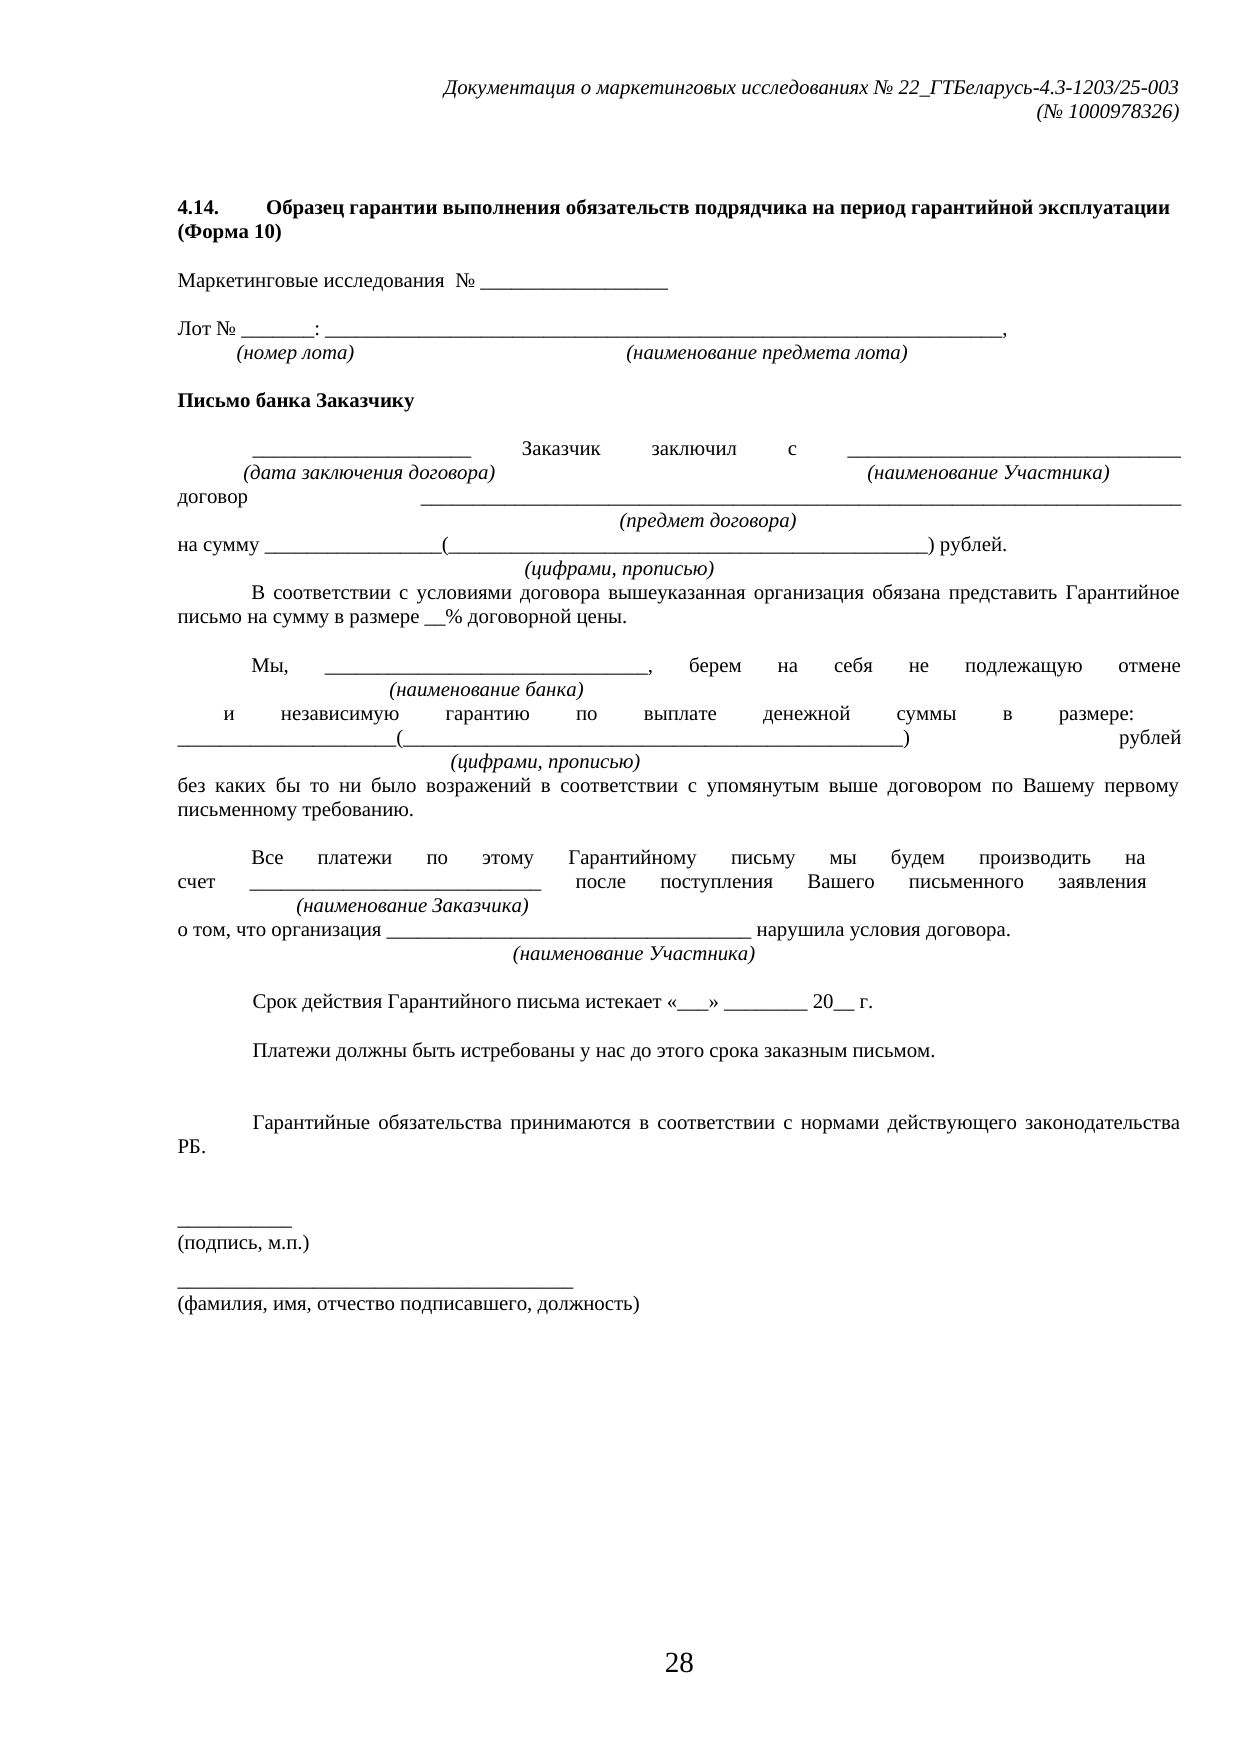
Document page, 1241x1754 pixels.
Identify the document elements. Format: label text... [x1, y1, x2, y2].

text Срок действия Гарантийного письма истекает «___» ________ 20__ г. [177, 989, 1181, 1013]
text Мы, _______________________________, берем на себя не подлежащую отмене (наименование банка) [177, 652, 1181, 701]
text (наименование Участника) [177, 941, 1181, 965]
text _____________________ Заказчик заключил с ________________________________ (дата заключения договора) (наименование Участника) [177, 436, 1181, 484]
text Платежи должны быть истребованы у нас до этого срока заказным письмом. [177, 1037, 1181, 1062]
text Гарантийные обязательства принимаются в соответствии с нормами действующего законодательства РБ. [177, 1110, 1181, 1158]
text (фамилия, имя, отчество подписавшего, должность) [177, 1291, 1181, 1315]
text договор _________________________________________________________________________ (предмет договора) [177, 484, 1181, 532]
list Образец гарантии выполнения обязательств подрядчика на период гарантийной эксплуатации (Форма 10) [177, 195, 1181, 243]
text (подпись, м.п.) [177, 1230, 1181, 1254]
text В соответствии с условиями договора вышеуказанная организация обязана представить Гарантийное письмо на сумму в размере __% договорной цены. [177, 580, 1181, 628]
text и независимую гарантию по выплате денежной суммы в размере: _____________________(________________________________________________) рублей (цифрами, прописью) [177, 701, 1181, 773]
text на сумму _________________(______________________________________________) рублей. [177, 532, 1181, 556]
text без каких бы то ни было возражений в соответствии с упомянутым выше договором по Вашему первому письменному требованию. [177, 773, 1181, 821]
text ______________________________________ [177, 1267, 1181, 1291]
text Маркетинговые исследования № __________________ [177, 267, 1181, 292]
text (цифрами, прописью) [177, 556, 1181, 580]
text Лот № _______: _________________________________________________________________, [177, 316, 1181, 340]
text о том, что организация ___________________________________ нарушила условия договора. [177, 917, 1181, 941]
text Все платежи по этому Гарантийному письму мы будем производить на счет ____________________________ после поступления Вашего письменного заявления (наименование Заказчика) [177, 845, 1181, 917]
text ___________ [177, 1206, 1181, 1230]
text (номер лота) (наименование предмета лота) [177, 340, 1181, 364]
text Письмо банка Заказчику [177, 388, 1181, 412]
